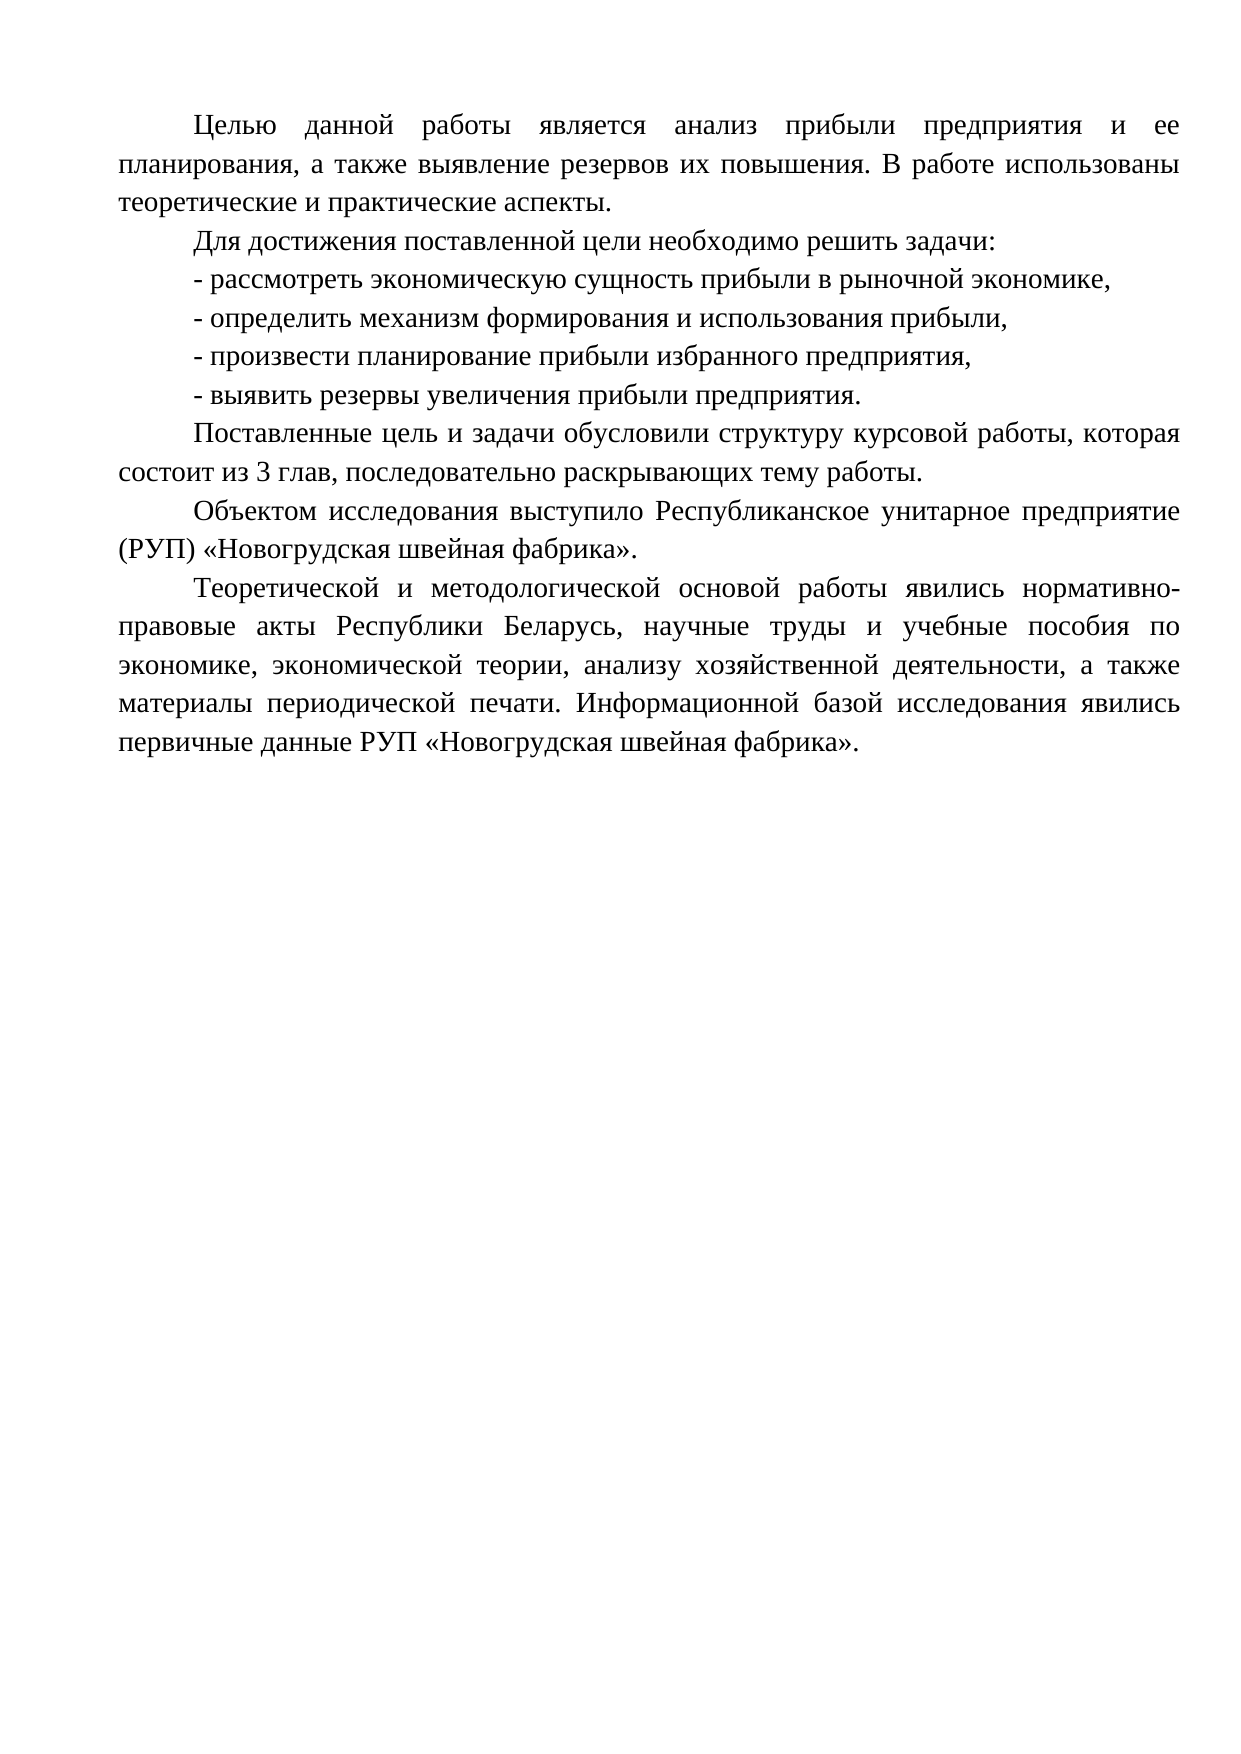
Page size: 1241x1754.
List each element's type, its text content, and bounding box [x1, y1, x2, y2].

text Поставленные цель и задачи обусловили структуру курсовой работы, которая состоит из 3 глав, последовательно раскрывающих тему работы. [118, 416, 1181, 488]
text Объектом исследования выступило Республиканское унитарное предприятие (РУП) «Новогрудская швейная фабрика». [118, 493, 1181, 565]
text - произвести планирование прибыли избранного предприятия, [118, 338, 1181, 372]
text Теоретической и методологической основой работы явились нормативно-правовые акты Республики Беларусь, научные труды и учебные пособия по экономике, экономической теории, анализу хозяйственной деятельности, а также материалы периодической печати. Информационной базой исследования явились первичные данные РУП «Новогрудская швейная фабрика». [118, 570, 1181, 757]
text Для достижения поставленной цели необходимо решить задачи: [118, 223, 1181, 256]
text - определить механизм формирования и использования прибыли, [118, 300, 1181, 333]
text - выявить резервы увеличения прибыли предприятия. [118, 377, 1181, 411]
text - рассмотреть экономическую сущность прибыли в рыночной экономике, [118, 261, 1181, 295]
text Целью данной работы является анализ прибыли предприятия и ее планирования, а также выявление резервов их повышения. В работе использованы теоретические и практические аспекты. [118, 107, 1181, 218]
